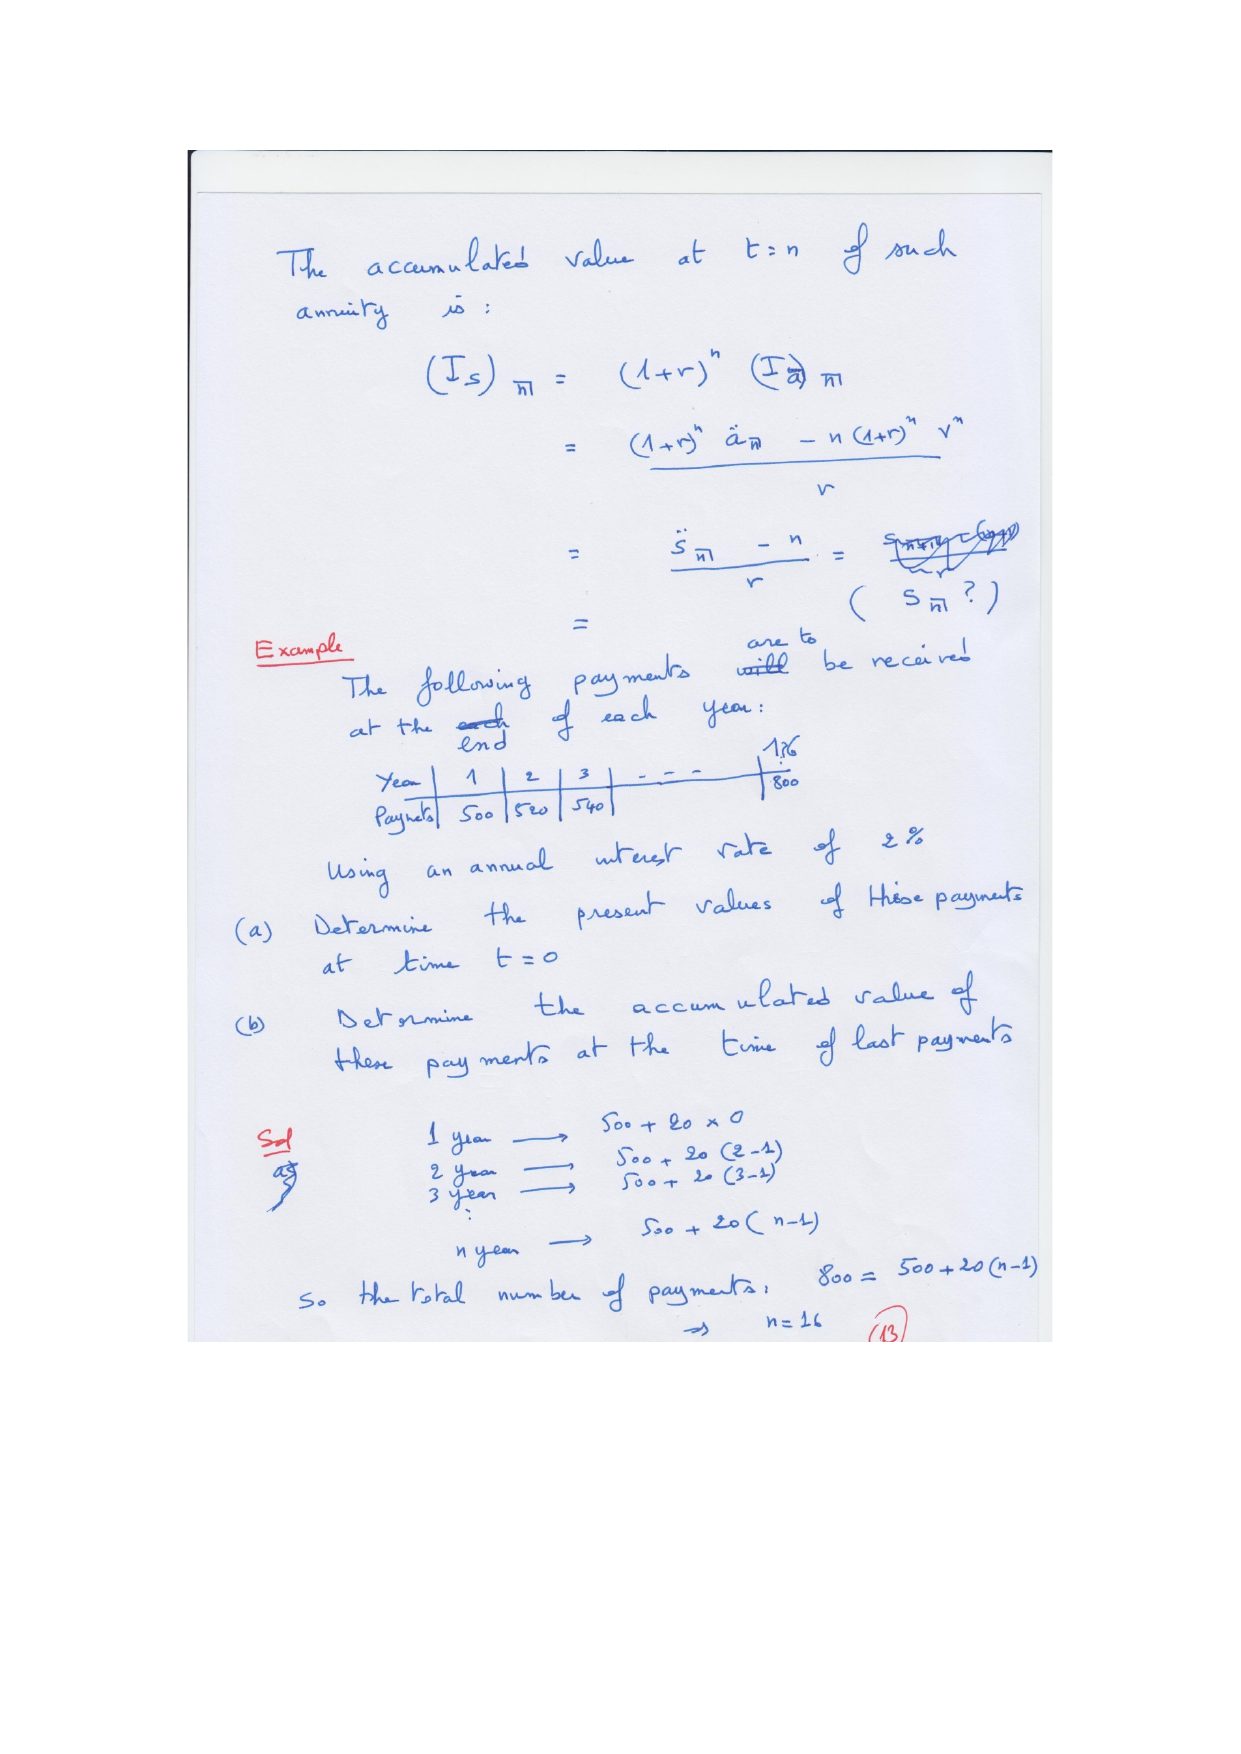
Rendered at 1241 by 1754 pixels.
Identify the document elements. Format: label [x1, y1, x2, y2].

picture [187, 150, 1053, 1342]
